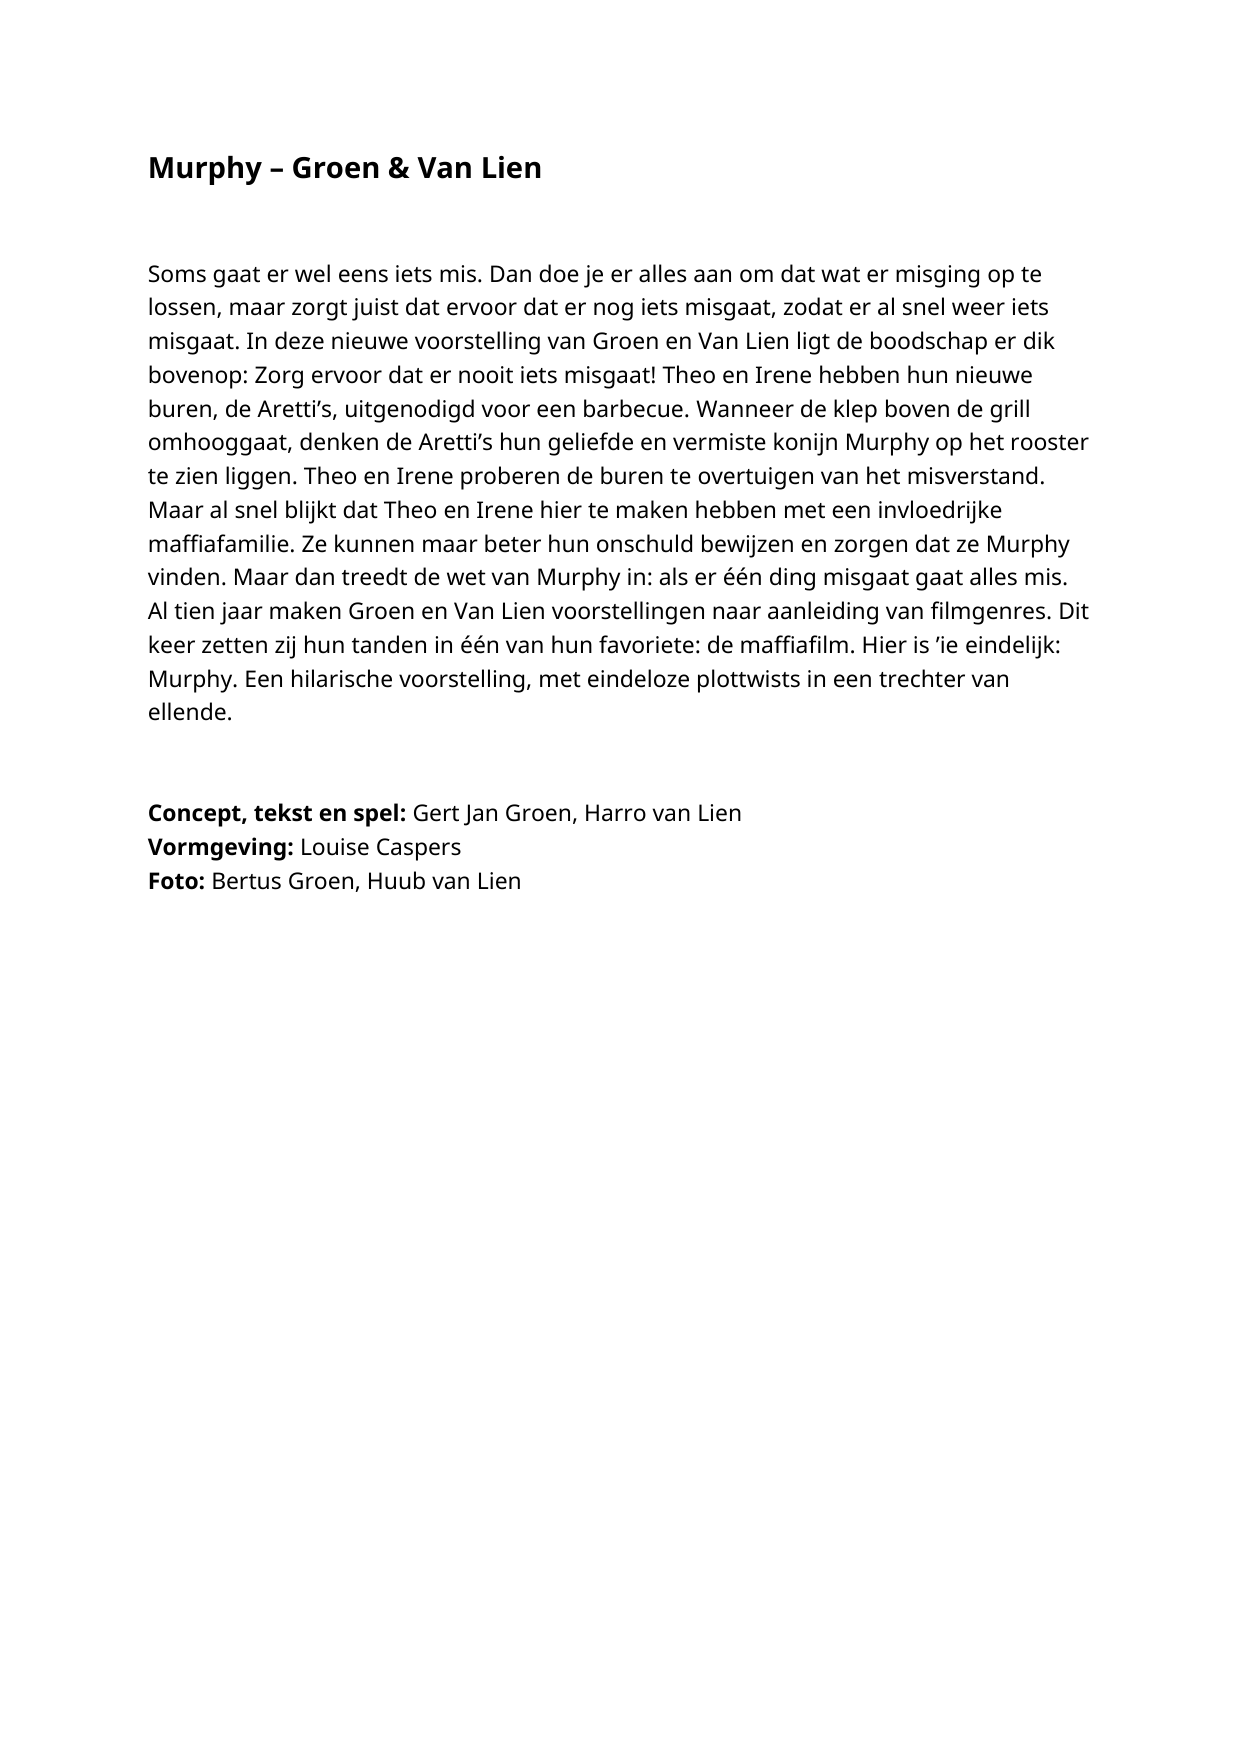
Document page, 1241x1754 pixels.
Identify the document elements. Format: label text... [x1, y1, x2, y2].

text Concept, tekst en spel: Gert Jan Groen, Harro van Lien Vormgeving: Louise Caspers Foto: Bertus Groen, Huub van Lien [148, 797, 1093, 896]
text Murphy – Groen & Van Lien [148, 148, 1093, 187]
text Soms gaat er wel eens iets mis. Dan doe je er alles aan om dat wat er misging op te lossen, maar zorgt juist dat ervoor dat er nog iets misgaat, zodat er al snel weer iets misgaat. In deze nieuwe voorstelling van Groen en Van Lien ligt de boodschap er dik bovenop: Zorg ervoor dat er nooit iets misgaat! Theo en Irene hebben hun nieuwe buren, de Aretti’s, uitgenodigd voor een barbecue. Wanneer de klep boven de grill omhooggaat, denken de Aretti’s hun geliefde en vermiste konijn Murphy op het rooster te zien liggen. Theo en Irene proberen de buren te overtuigen van het misverstand. Maar al snel blijkt dat Theo en Irene hier te maken hebben met een invloedrijke maffiafamilie. Ze kunnen maar beter hun onschuld bewijzen en zorgen dat ze Murphy vinden. Maar dan treedt de wet van Murphy in: als er één ding misgaat gaat alles mis. Al tien jaar maken Groen en Van Lien voorstellingen naar aanleiding van filmgenres. Dit keer zetten zij hun tanden in één van hun favoriete: de maffiafilm. Hier is ’ie eindelijk: Murphy. Een hilarische voorstelling, met eindeloze plottwists in een trechter van ellende. [148, 257, 1093, 727]
